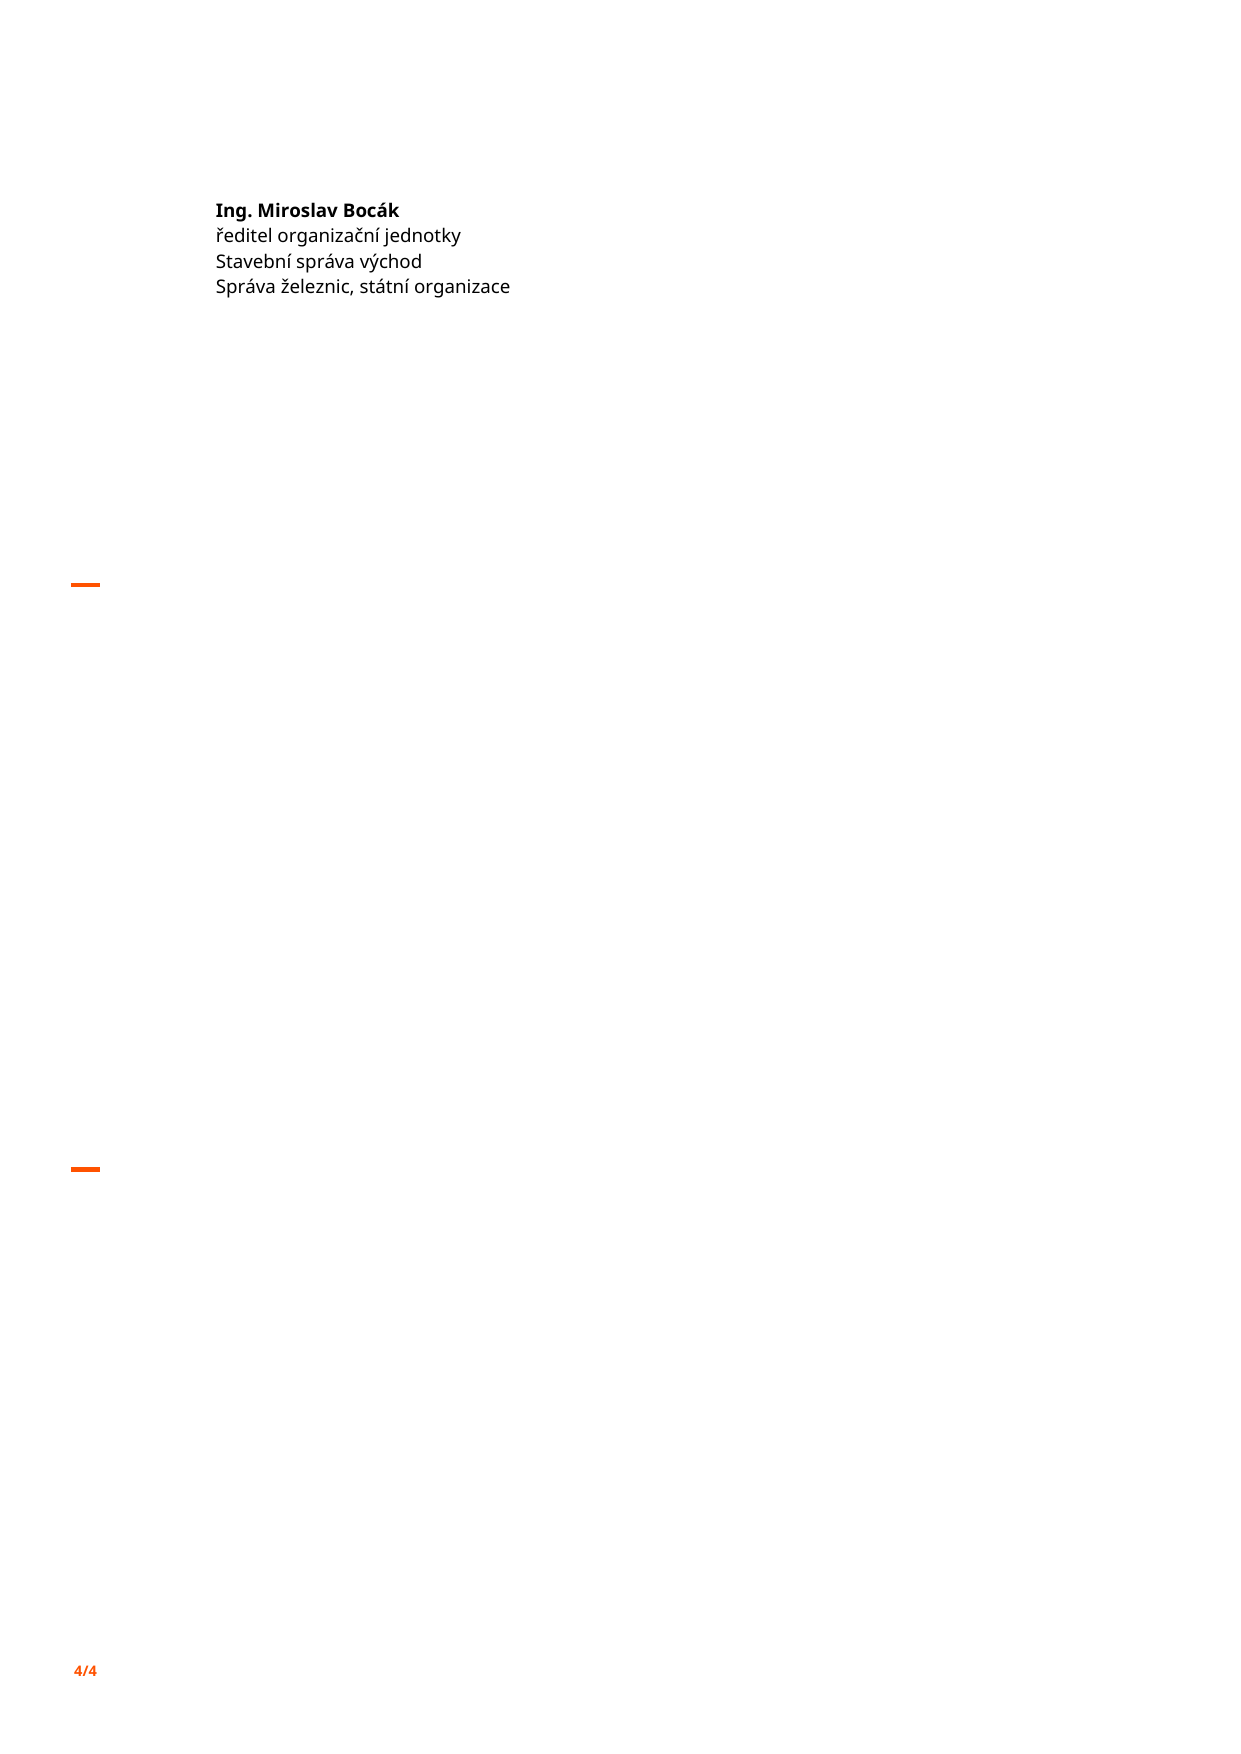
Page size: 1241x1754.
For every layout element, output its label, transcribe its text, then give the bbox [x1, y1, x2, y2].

text Správa železnic, státní organizace [216, 274, 1122, 299]
text Stavební správa východ [216, 248, 1122, 274]
text Ing. Miroslav Bocák [216, 197, 1122, 223]
text ředitel organizační jednotky [216, 223, 1122, 248]
